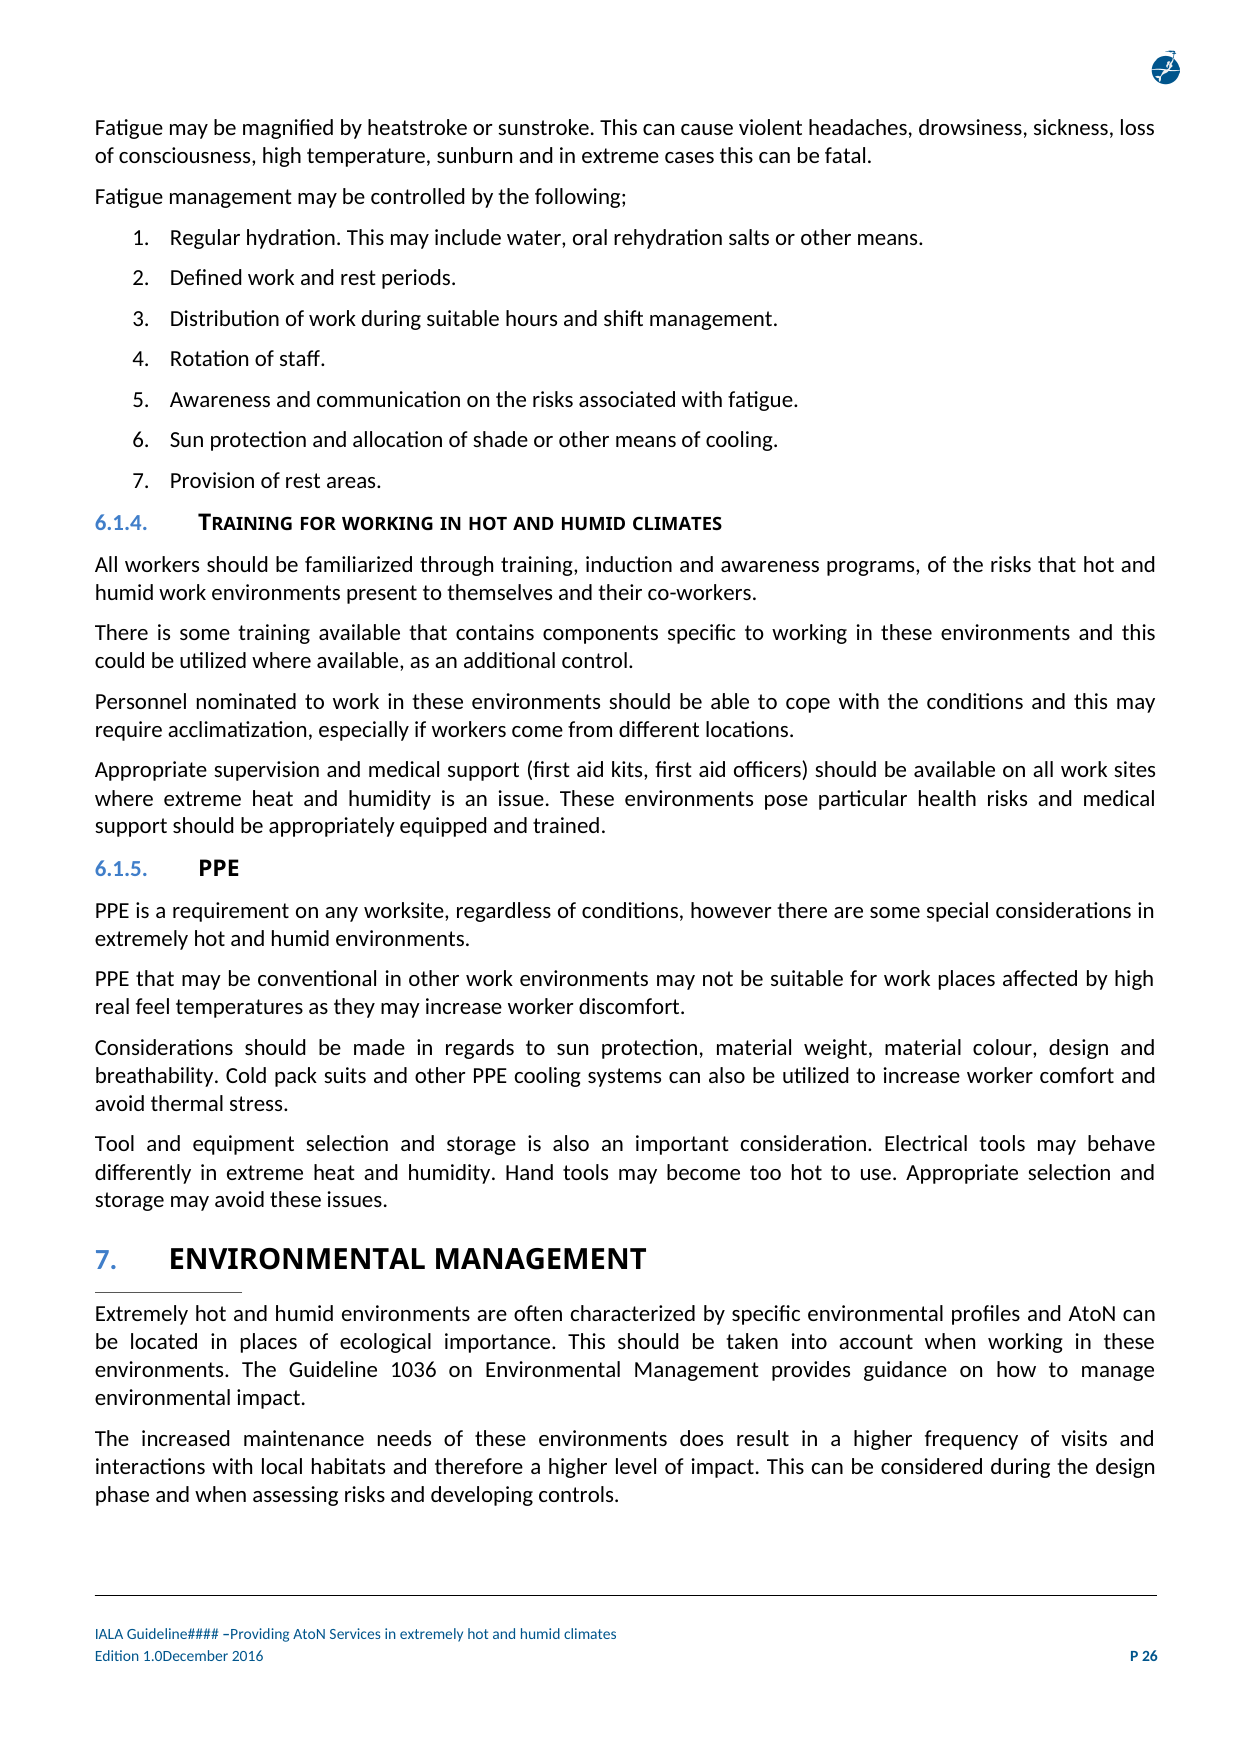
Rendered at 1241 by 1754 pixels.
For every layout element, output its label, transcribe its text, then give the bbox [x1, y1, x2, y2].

list Defined work and rest periods. [132, 263, 1157, 291]
text Personnel nominated to work in these environments should be able to cope with the conditions and this may require acclimatization, especially if workers come from different locations. [94, 687, 1157, 743]
text Fatigue may be magnified by heatstroke or sunstroke. This can cause violent headaches, drowsiness, sickness, loss of consciousness, high temperature, sunburn and in extreme cases this can be fatal. [94, 113, 1157, 169]
list Distribution of work during suitable hours and shift management. [132, 304, 1157, 332]
text Considerations should be made in regards to sun protection, material weight, material colour, design and breathability. Cold pack suits and other PPE cooling systems can also be utilized to increase worker comfort and avoid thermal stress. [94, 1033, 1157, 1117]
text Appropriate supervision and medical support (first aid kits, first aid officers) should be available on all work sites where extreme heat and humidity is an issue. These environments pose particular health risks and medical support should be appropriately equipped and trained. [94, 756, 1157, 840]
text Extremely hot and humid environments are often characterized by specific environmental profiles and AtoN can be located in places of ecological importance. This should be taken into account when working in these environments. The Guideline 1036 on Environmental Management provides guidance on how to manage environmental impact. [94, 1299, 1157, 1411]
list Sun protection and allocation of shade or other means of cooling. [132, 425, 1157, 453]
list Regular hydration. This may include water, oral rehydration salts or other means. [132, 223, 1157, 251]
text PPE is a requirement on any worksite, regardless of conditions, however there are some special considerations in extremely hot and humid environments. [94, 896, 1157, 952]
subtitle PPE [94, 852, 1157, 883]
text Tool and equipment selection and storage is also an important consideration. Electrical tools may behave differently in extreme heat and humidity. Hand tools may become too hot to use. Appropriate selection and storage may avoid these issues. [94, 1129, 1157, 1214]
picture [1120, 0, 1239, 119]
text PPE that may be conventional in other work environments may not be suitable for work places affected by high real feel temperatures as they may increase worker discomfort. [94, 964, 1157, 1021]
list Rotation of staff. [132, 344, 1157, 372]
text Fatigue management may be controlled by the following; [94, 182, 1157, 210]
subtitle Training for working in hot and humid climates [94, 506, 1157, 537]
text All workers should be familiarized through training, induction and awareness programs, of the risks that hot and humid work environments present to themselves and their co-workers. [94, 550, 1157, 606]
text The increased maintenance needs of these environments does result in a higher frequency of visits and interactions with local habitats and therefore a higher level of impact. This can be considered during the design phase and when assessing risks and developing controls. [94, 1424, 1157, 1508]
text There is some training available that contains components specific to working in these environments and this could be utilized where available, as an additional control. [94, 618, 1157, 674]
list Awareness and communication on the risks associated with fatigue. [132, 385, 1157, 413]
subtitle Environmental MANAGEMENT [94, 1239, 1157, 1278]
list Provision of rest areas. [132, 466, 1157, 494]
